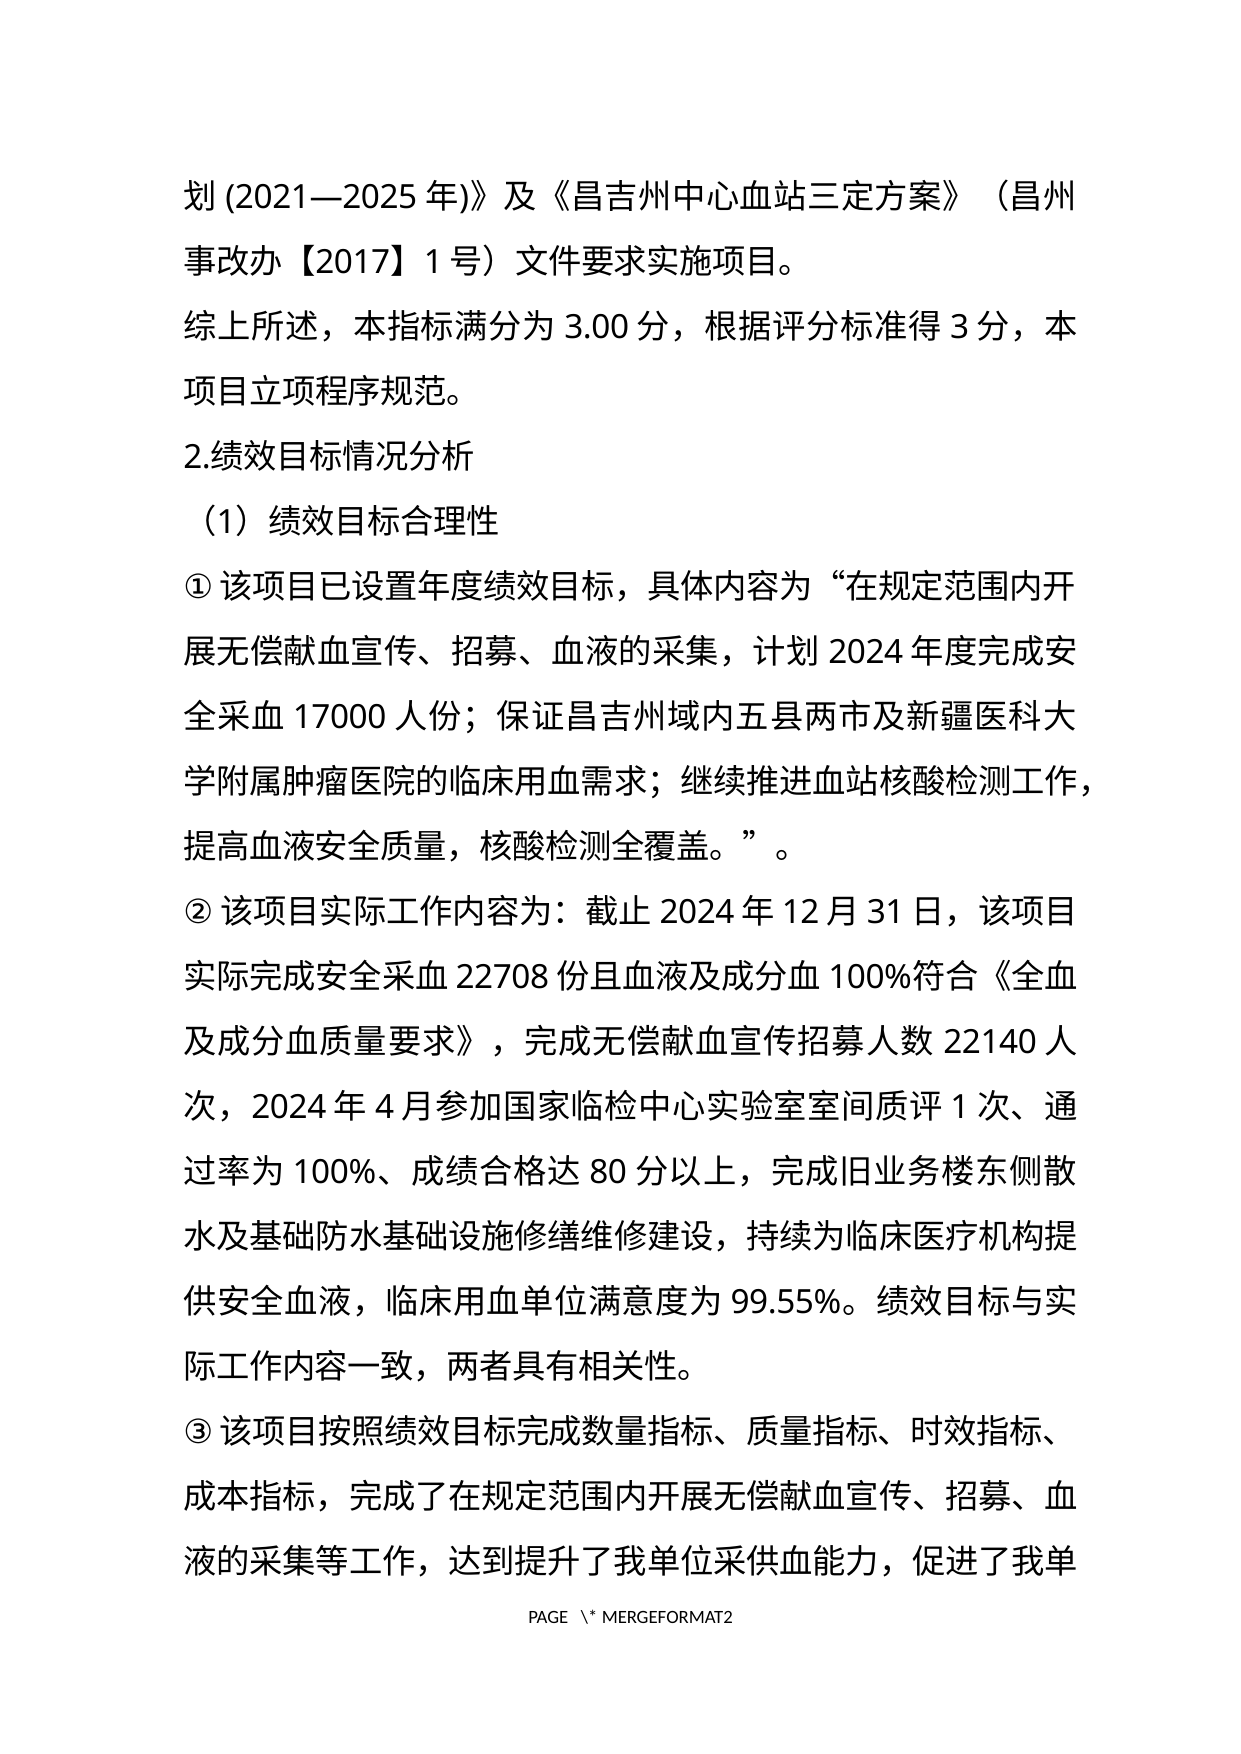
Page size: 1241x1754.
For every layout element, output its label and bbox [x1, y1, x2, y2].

text [183, 162, 1078, 1592]
